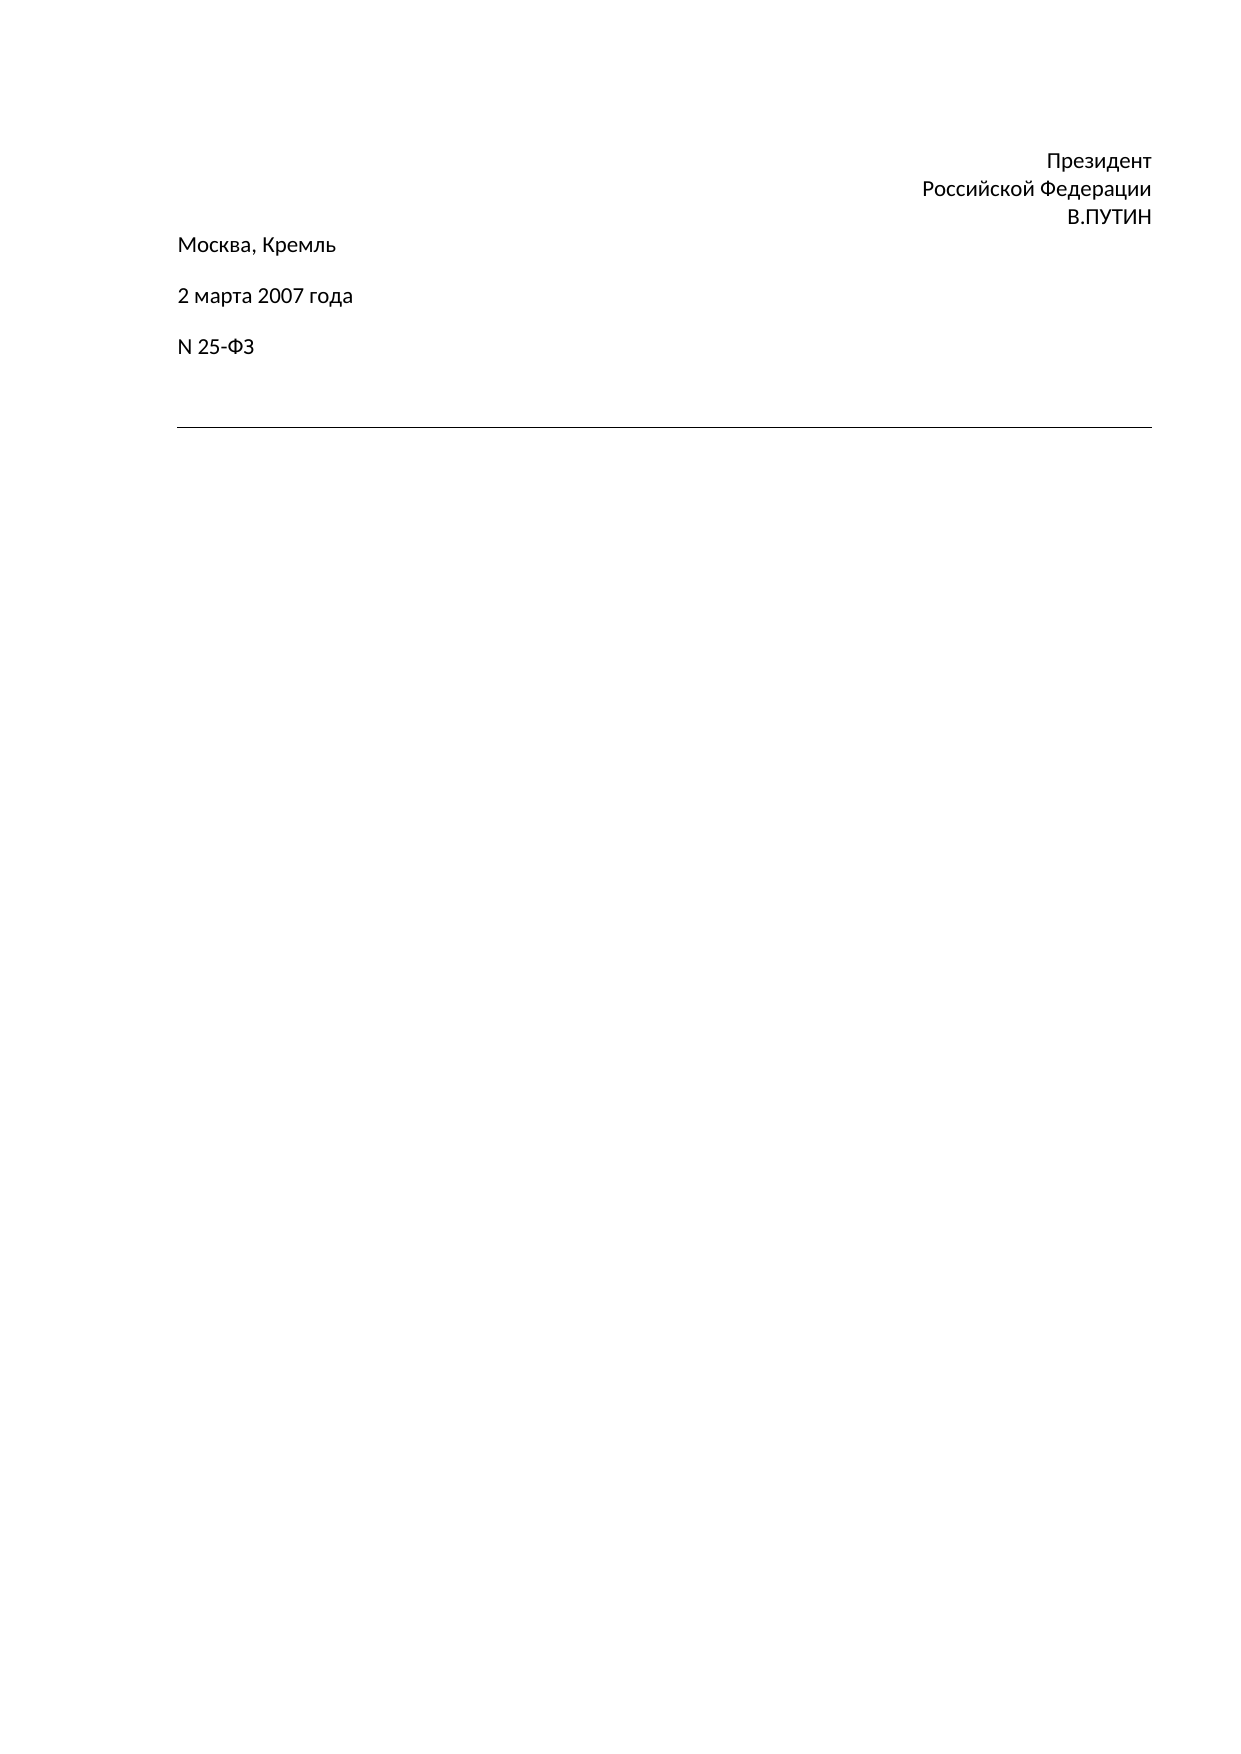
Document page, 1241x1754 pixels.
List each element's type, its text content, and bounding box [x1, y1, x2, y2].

text Президент [177, 146, 1152, 174]
text 2 марта 2007 года [177, 281, 1152, 309]
text Российской Федерации [177, 174, 1152, 202]
text Москва, Кремль [177, 230, 1152, 258]
text N 25-ФЗ [177, 332, 1152, 360]
text В.ПУТИН [177, 202, 1152, 230]
